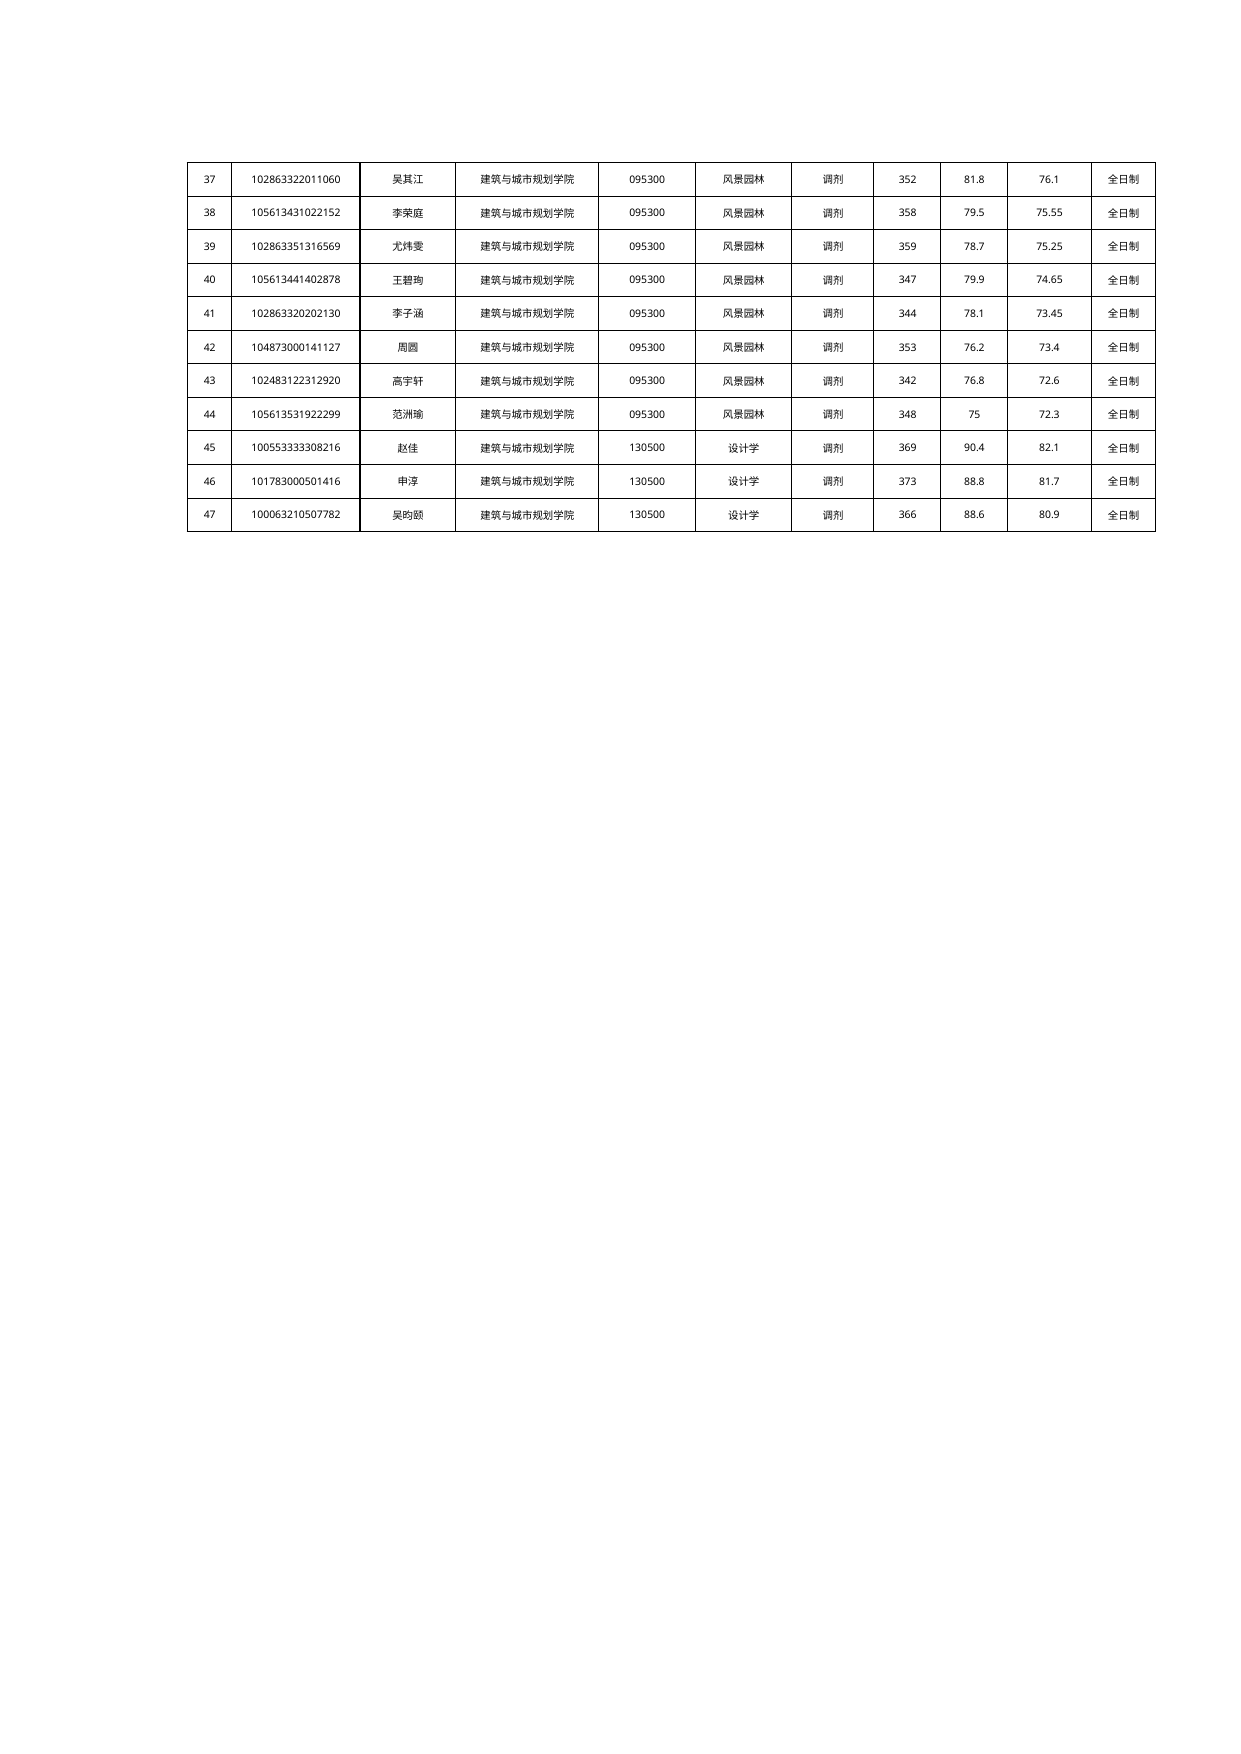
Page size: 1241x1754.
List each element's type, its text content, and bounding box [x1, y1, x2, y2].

table_cell 尤炜雯 [361, 230, 455, 263]
table_cell 373 [874, 465, 940, 497]
table_cell 130500 [599, 499, 695, 531]
table_cell 358 [874, 197, 940, 229]
table_cell 全日制 [1092, 398, 1155, 430]
table_cell 申淳 [361, 465, 455, 497]
table_cell 73.45 [1008, 297, 1091, 330]
table_cell 38 [188, 197, 231, 229]
table_cell 风景园林 [696, 197, 791, 229]
table_cell 72.3 [1008, 398, 1091, 430]
table_cell 42 [188, 331, 231, 363]
table_cell 347 [874, 264, 940, 296]
table_cell 095300 [599, 331, 695, 363]
table_cell 李荣庭 [361, 197, 455, 229]
table_cell 高宇轩 [361, 364, 455, 397]
table_cell 全日制 [1092, 431, 1155, 464]
table_cell 342 [874, 364, 940, 397]
table_cell 风景园林 [696, 364, 791, 397]
table_cell 建筑与城市规划学院 [456, 331, 598, 363]
table_cell 建筑与城市规划学院 [456, 163, 598, 196]
table_cell 78.7 [941, 230, 1007, 263]
table_cell 建筑与城市规划学院 [456, 398, 598, 430]
table_cell 353 [874, 331, 940, 363]
table_cell 102863351316569 [232, 230, 359, 263]
table_cell 44 [188, 398, 231, 430]
table_cell 095300 [599, 364, 695, 397]
table_cell 风景园林 [696, 297, 791, 330]
table_cell 全日制 [1092, 364, 1155, 397]
table_cell 全日制 [1092, 297, 1155, 330]
table_cell 095300 [599, 398, 695, 430]
table_cell 吴其江 [361, 163, 455, 196]
table_cell 130500 [599, 431, 695, 464]
table_cell 41 [188, 297, 231, 330]
table_cell 风景园林 [696, 331, 791, 363]
table_cell 81.8 [941, 163, 1007, 196]
table_cell 全日制 [1092, 331, 1155, 363]
table_cell 72.6 [1008, 364, 1091, 397]
table_cell 76.8 [941, 364, 1007, 397]
table_cell 全日制 [1092, 264, 1155, 296]
table_cell 095300 [599, 163, 695, 196]
table_cell 调剂 [792, 331, 873, 363]
table_cell 105613441402878 [232, 264, 359, 296]
table_cell 74.65 [1008, 264, 1091, 296]
table_cell 359 [874, 230, 940, 263]
table_cell 40 [188, 264, 231, 296]
table_cell 43 [188, 364, 231, 397]
table_cell 348 [874, 398, 940, 430]
table_cell 75.55 [1008, 197, 1091, 229]
table_cell 设计学 [696, 499, 791, 531]
table_cell 周圆 [361, 331, 455, 363]
table_cell 095300 [599, 230, 695, 263]
table_cell 设计学 [696, 431, 791, 464]
table_cell 46 [188, 465, 231, 497]
table_cell 88.8 [941, 465, 1007, 497]
table_cell 全日制 [1092, 163, 1155, 196]
table_cell 37 [188, 163, 231, 196]
table_cell 调剂 [792, 465, 873, 497]
table_cell 范洲瑜 [361, 398, 455, 430]
table_cell 095300 [599, 264, 695, 296]
table_cell 39 [188, 230, 231, 263]
table_cell 调剂 [792, 499, 873, 531]
table_cell 风景园林 [696, 230, 791, 263]
table_cell 建筑与城市规划学院 [456, 264, 598, 296]
table_cell 风景园林 [696, 264, 791, 296]
table_cell 赵佳 [361, 431, 455, 464]
table_cell 366 [874, 499, 940, 531]
table_cell 建筑与城市规划学院 [456, 364, 598, 397]
table_cell 调剂 [792, 163, 873, 196]
table_cell 调剂 [792, 264, 873, 296]
table_cell 352 [874, 163, 940, 196]
table_cell 风景园林 [696, 163, 791, 196]
table_cell 102863322011060 [232, 163, 359, 196]
table_cell 45 [188, 431, 231, 464]
table_cell 调剂 [792, 230, 873, 263]
table_cell 建筑与城市规划学院 [456, 431, 598, 464]
table_cell 47 [188, 499, 231, 531]
table_cell 王碧珣 [361, 264, 455, 296]
table_cell 095300 [599, 297, 695, 330]
table_cell 095300 [599, 197, 695, 229]
table_cell 建筑与城市规划学院 [456, 230, 598, 263]
table_cell 100553333308216 [232, 431, 359, 464]
table_cell 101783000501416 [232, 465, 359, 497]
table_cell 建筑与城市规划学院 [456, 197, 598, 229]
table_cell 80.9 [1008, 499, 1091, 531]
table_cell 369 [874, 431, 940, 464]
table_cell 75 [941, 398, 1007, 430]
table_cell 设计学 [696, 465, 791, 497]
table_cell 风景园林 [696, 398, 791, 430]
table_cell 吴昀颐 [361, 499, 455, 531]
table_cell 90.4 [941, 431, 1007, 464]
table_cell 100063210507782 [232, 499, 359, 531]
table_cell 81.7 [1008, 465, 1091, 497]
table_cell 调剂 [792, 398, 873, 430]
table_cell 建筑与城市规划学院 [456, 297, 598, 330]
table_cell 全日制 [1092, 465, 1155, 497]
table_cell 全日制 [1092, 230, 1155, 263]
table_cell 130500 [599, 465, 695, 497]
table_cell 82.1 [1008, 431, 1091, 464]
table_cell 79.5 [941, 197, 1007, 229]
table_cell 88.6 [941, 499, 1007, 531]
table_cell 建筑与城市规划学院 [456, 499, 598, 531]
table_cell 全日制 [1092, 499, 1155, 531]
table_cell 78.1 [941, 297, 1007, 330]
table_cell 102483122312920 [232, 364, 359, 397]
table_cell 344 [874, 297, 940, 330]
table_cell 全日制 [1092, 197, 1155, 229]
table_cell 105613531922299 [232, 398, 359, 430]
table_cell 调剂 [792, 431, 873, 464]
table_cell 105613431022152 [232, 197, 359, 229]
table_cell 73.4 [1008, 331, 1091, 363]
table_cell 75.25 [1008, 230, 1091, 263]
table_cell 102863320202130 [232, 297, 359, 330]
table_cell 104873000141127 [232, 331, 359, 363]
table_cell 调剂 [792, 297, 873, 330]
table_cell 李子涵 [361, 297, 455, 330]
table_cell 79.9 [941, 264, 1007, 296]
table_cell 调剂 [792, 364, 873, 397]
table_cell 76.1 [1008, 163, 1091, 196]
table_cell 建筑与城市规划学院 [456, 465, 598, 497]
table_cell 76.2 [941, 331, 1007, 363]
table_cell 调剂 [792, 197, 873, 229]
